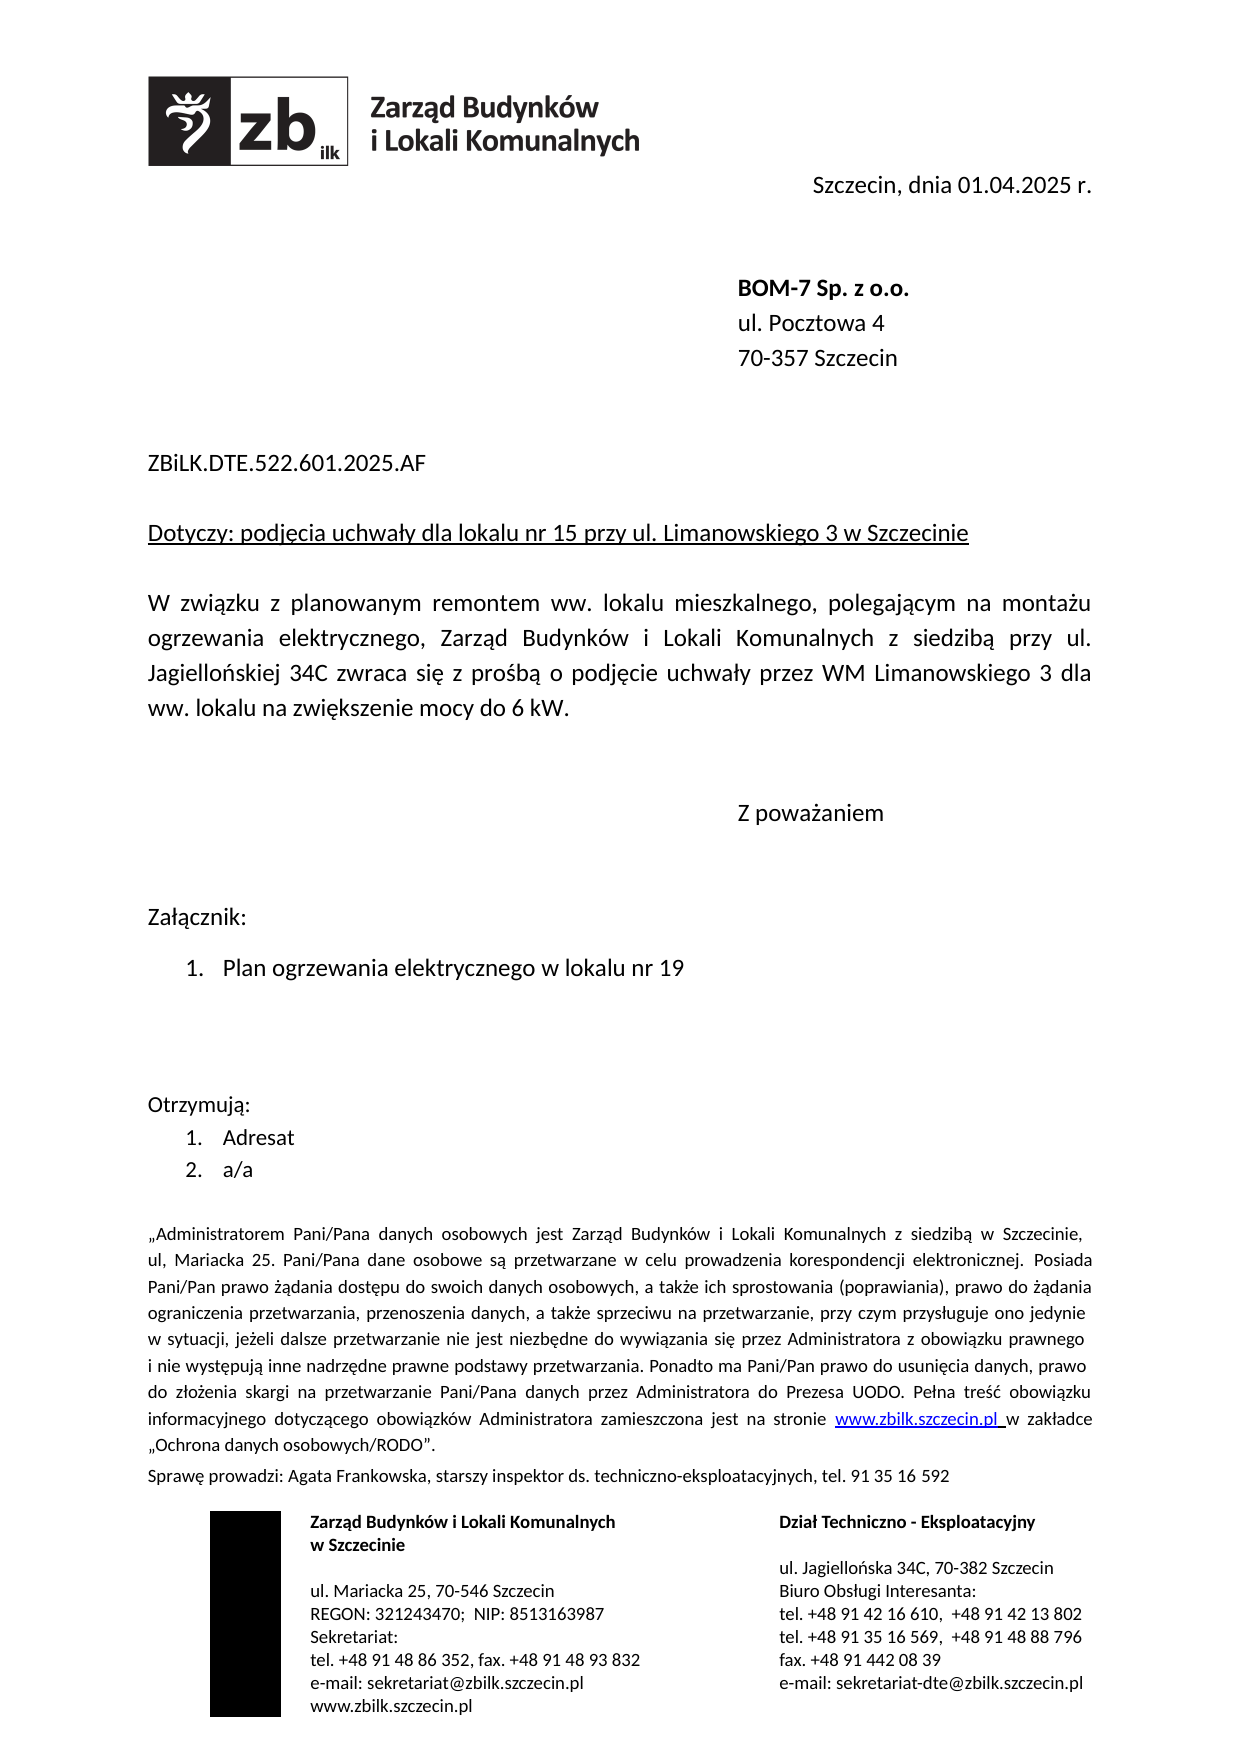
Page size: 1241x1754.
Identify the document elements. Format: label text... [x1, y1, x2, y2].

text Z poważaniem [664, 797, 1093, 828]
text W związku z planowanym remontem ww. lokalu mieszkalnego, polegającym na montażu ogrzewania elektrycznego, Zarząd Budynków i Lokali Komunalnych z siedzibą przy ul. Jagiellońskiej 34C zwraca się z prośbą o podjęcie uchwały przez WM Limanowskiego 3 dla ww. lokalu na zwiększenie mocy do 6 kW. [148, 587, 1093, 723]
text Załącznik: [148, 901, 1093, 931]
text „Administratorem Pani/Pana danych osobowych jest Zarząd Budynków i Lokali Komunalnych z siedzibą w Szczecinie, ul, Mariacka 25. Pani/Pana dane osobowe są przetwarzane w celu prowadzenia korespondencji elektronicznej. Posiada Pani/Pan prawo żądania dostępu do swoich danych osobowych, a także ich sprostowania (poprawiania), prawo do żądania ograniczenia przetwarzania, przenoszenia danych, a także sprzeciwu na przetwarzanie, przy czym przysługuje ono jedynie w sytuacji, jeżeli dalsze przetwarzanie nie jest niezbędne do wywiązania się przez Administratora z obowiązku prawnego i nie występują inne nadrzędne prawne podstawy przetwarzania. Ponadto ma Pani/Pan prawo do usunięcia danych, prawo do złożenia skargi na przetwarzanie Pani/Pana danych przez Administratora do Prezesa UODO. Pełna treść obowiązku informacyjnego dotyczącego obowiązków Administratora zamieszczona jest na stronie www.zbilk.szczecin.pl w zakładce „Ochrona danych osobowych/RODO”. [148, 1222, 1093, 1456]
list Adresat [185, 1123, 1093, 1151]
text BOM-7 Sp. z o.o. ul. Pocztowa 4 [738, 272, 1093, 338]
text 70-357 Szczecin [738, 342, 1093, 373]
text ZBiLK.DTE.522.601.2025.AF [148, 447, 1093, 478]
list a/a [185, 1155, 1093, 1183]
list Plan ogrzewania elektrycznego w lokalu nr 19 [185, 952, 1093, 983]
text Dotyczy: podjęcia uchwały dla lokalu nr 15 przy ul. Limanowskiego 3 w Szczecinie [148, 517, 1093, 548]
text Otrzymują: [148, 1091, 1093, 1119]
picture [147, 73, 644, 169]
text Szczecin, dnia 01.04.2025 r. [148, 169, 1093, 199]
